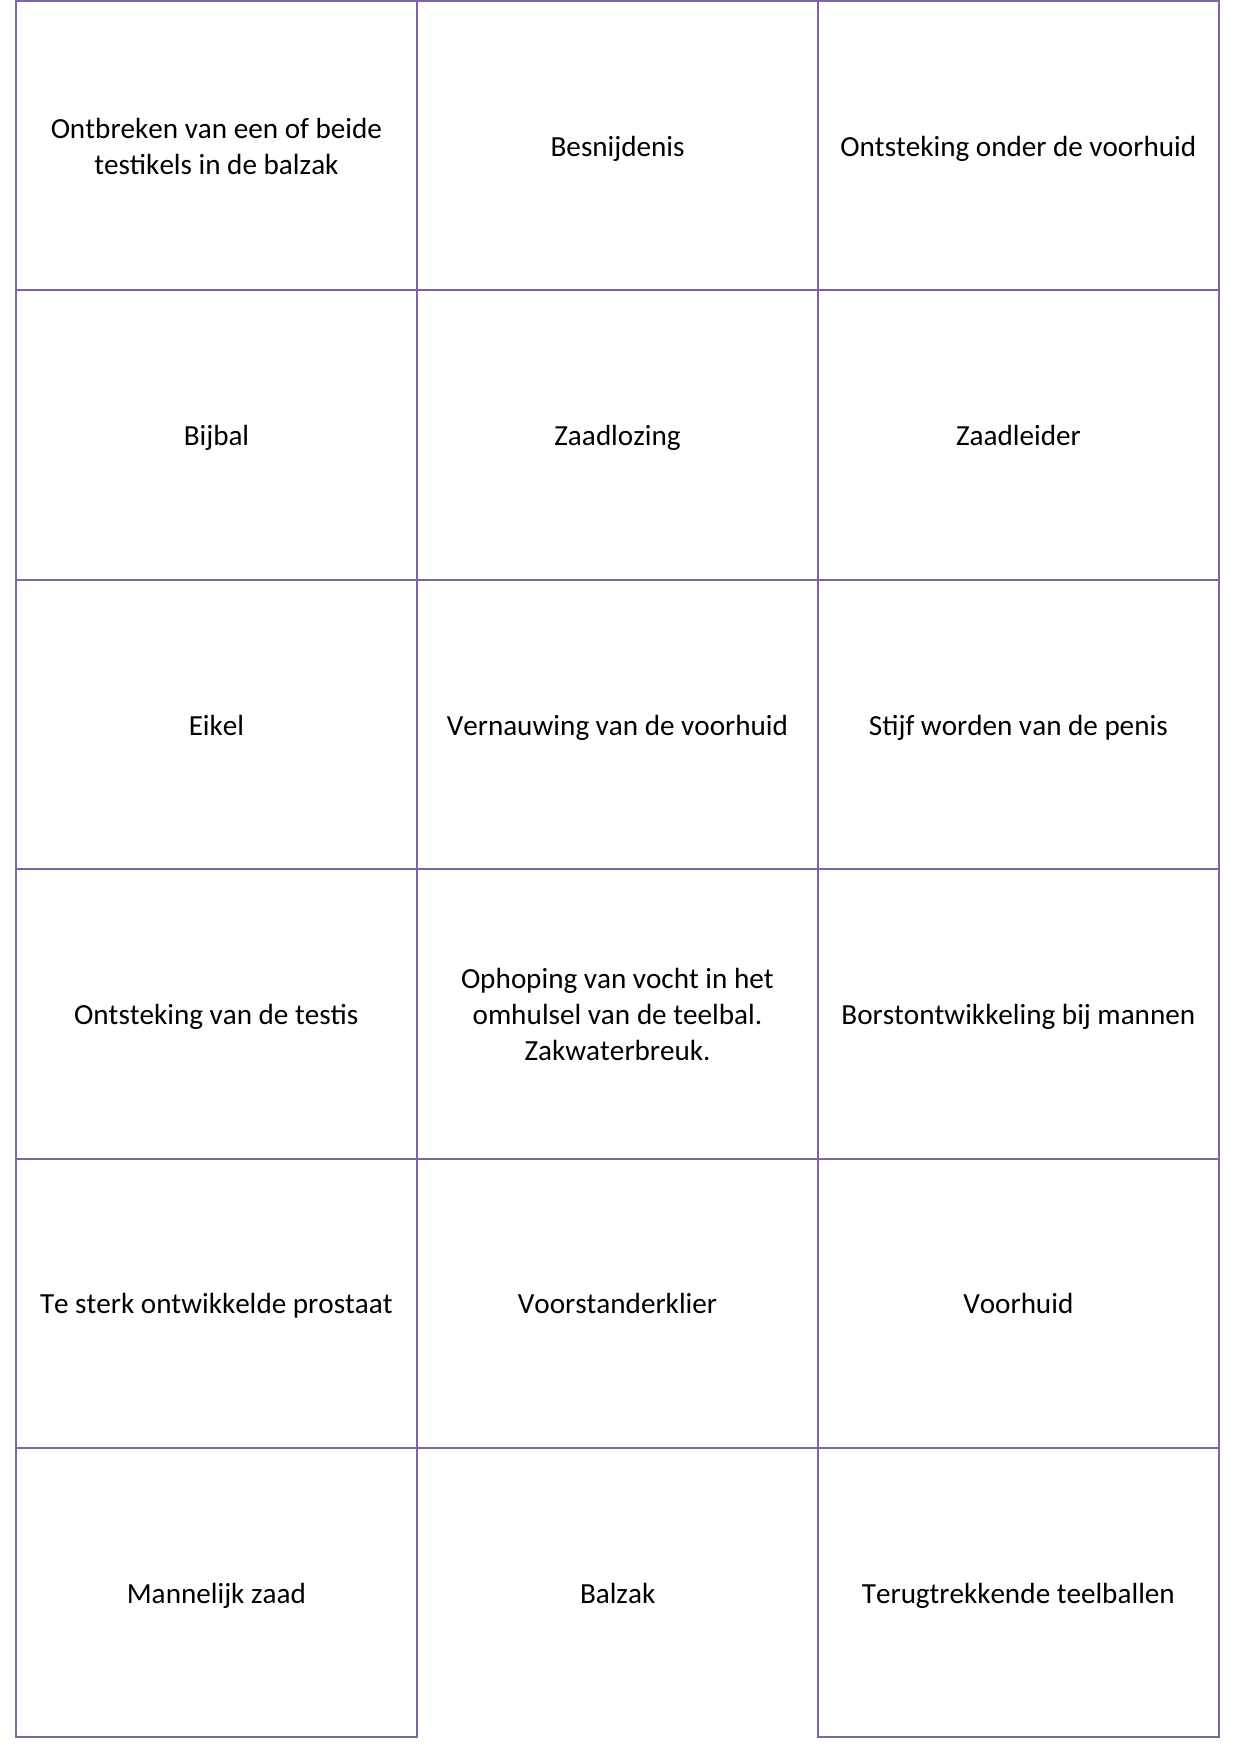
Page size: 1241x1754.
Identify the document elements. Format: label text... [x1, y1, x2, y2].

table_cell Zaadleider [819, 291, 1218, 579]
table_cell Voorstanderklier [418, 1160, 817, 1447]
table_cell Vernauwing van de voorhuid [418, 581, 817, 868]
table_cell Ophoping van vocht in het omhulsel van de teelbal. Zakwaterbreuk. [418, 870, 817, 1157]
table_cell Ontbreken van een of beide testikels in de balzak [17, 2, 416, 289]
table_cell Bijbal [17, 291, 416, 579]
table_cell Borstontwikkeling bij mannen [819, 870, 1218, 1157]
table_cell Besnijdenis [418, 2, 817, 289]
table_cell Eikel [17, 581, 416, 868]
table_cell Te sterk ontwikkelde prostaat [17, 1160, 416, 1447]
table_cell Voorhuid [819, 1160, 1218, 1447]
table_cell Zaadlozing [418, 291, 817, 579]
table_cell Ontsteking van de testis [17, 870, 416, 1157]
table_cell Terugtrekkende teelballen [819, 1449, 1218, 1736]
table_cell Stijf worden van de penis [819, 581, 1218, 868]
table_cell Ontsteking onder de voorhuid [819, 2, 1218, 289]
table_cell Mannelijk zaad [17, 1449, 416, 1736]
table_cell Balzak [418, 1449, 817, 1736]
